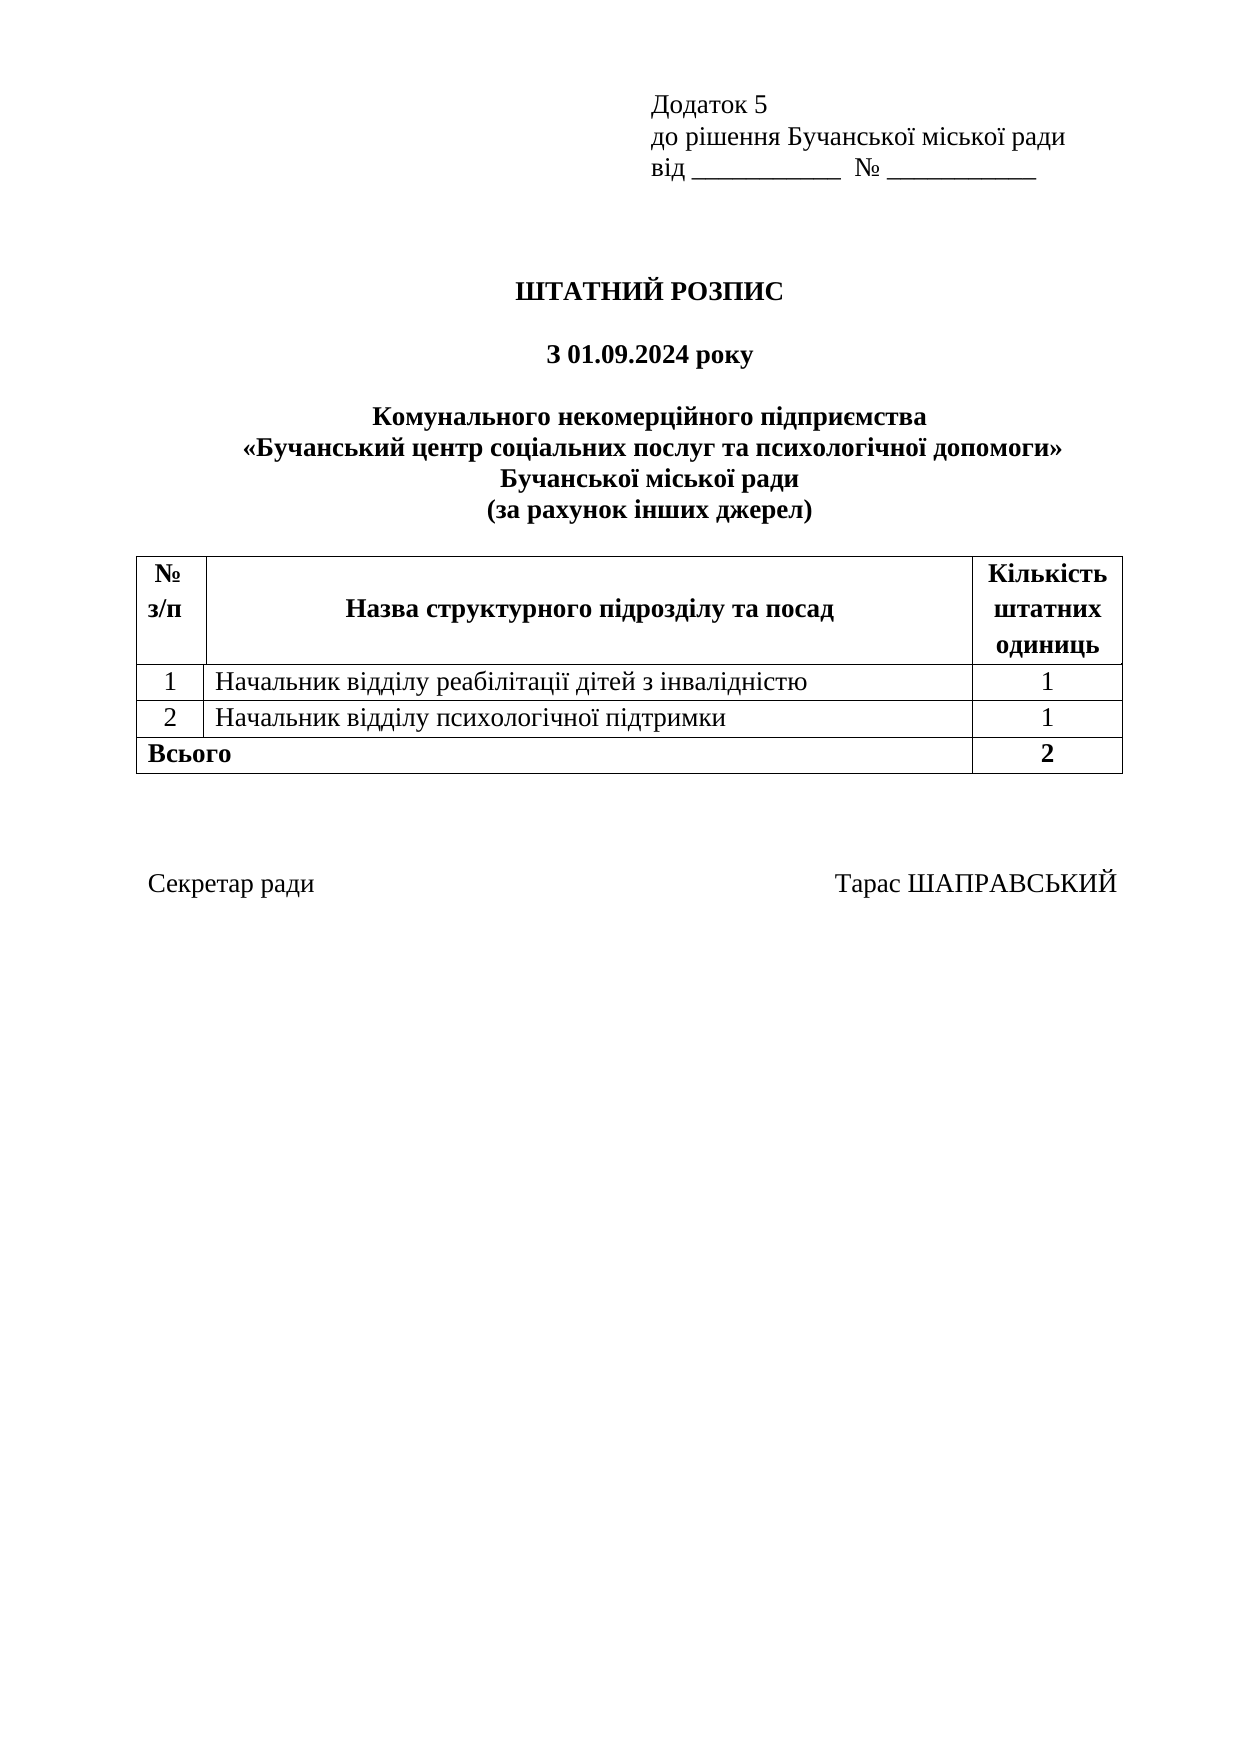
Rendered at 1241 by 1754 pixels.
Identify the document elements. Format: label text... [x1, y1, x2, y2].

table_cell 1 [137, 665, 203, 700]
text ШТАТНИЙ РОЗПИС [148, 275, 1152, 307]
text від ___________ № ___________ [590, 151, 1152, 182]
table_cell Начальник відділу реабілітації дітей з інвалідністю [204, 665, 972, 700]
text до рішення Бучанської міської ради [590, 120, 1152, 151]
text Бучанської міської ради [148, 462, 1152, 493]
text «Бучанський центр соціальних послуг та психологічної допомоги» [148, 431, 1152, 462]
table_cell Всього [137, 738, 972, 773]
text Секретар ради Тарас ШАПРАВСЬКИЙ [148, 867, 1152, 899]
table_cell 2 [973, 738, 1122, 773]
table_cell 1 [973, 701, 1122, 737]
text (за рахунок інших джерел) [148, 493, 1152, 524]
text Додаток 5 [590, 88, 1152, 120]
table_header Назва структурного підрозділу та посад [207, 557, 972, 664]
table_cell 2 [137, 701, 203, 737]
text З 01.09.2024 року [148, 338, 1152, 369]
table_header Кількість штатних одиниць [973, 557, 1122, 664]
table_header № з/п [137, 557, 206, 664]
text Комунального некомерційного підприємства [148, 400, 1152, 431]
table_cell 1 [973, 665, 1122, 700]
table_cell Начальник відділу психологічної підтримки [204, 701, 972, 737]
